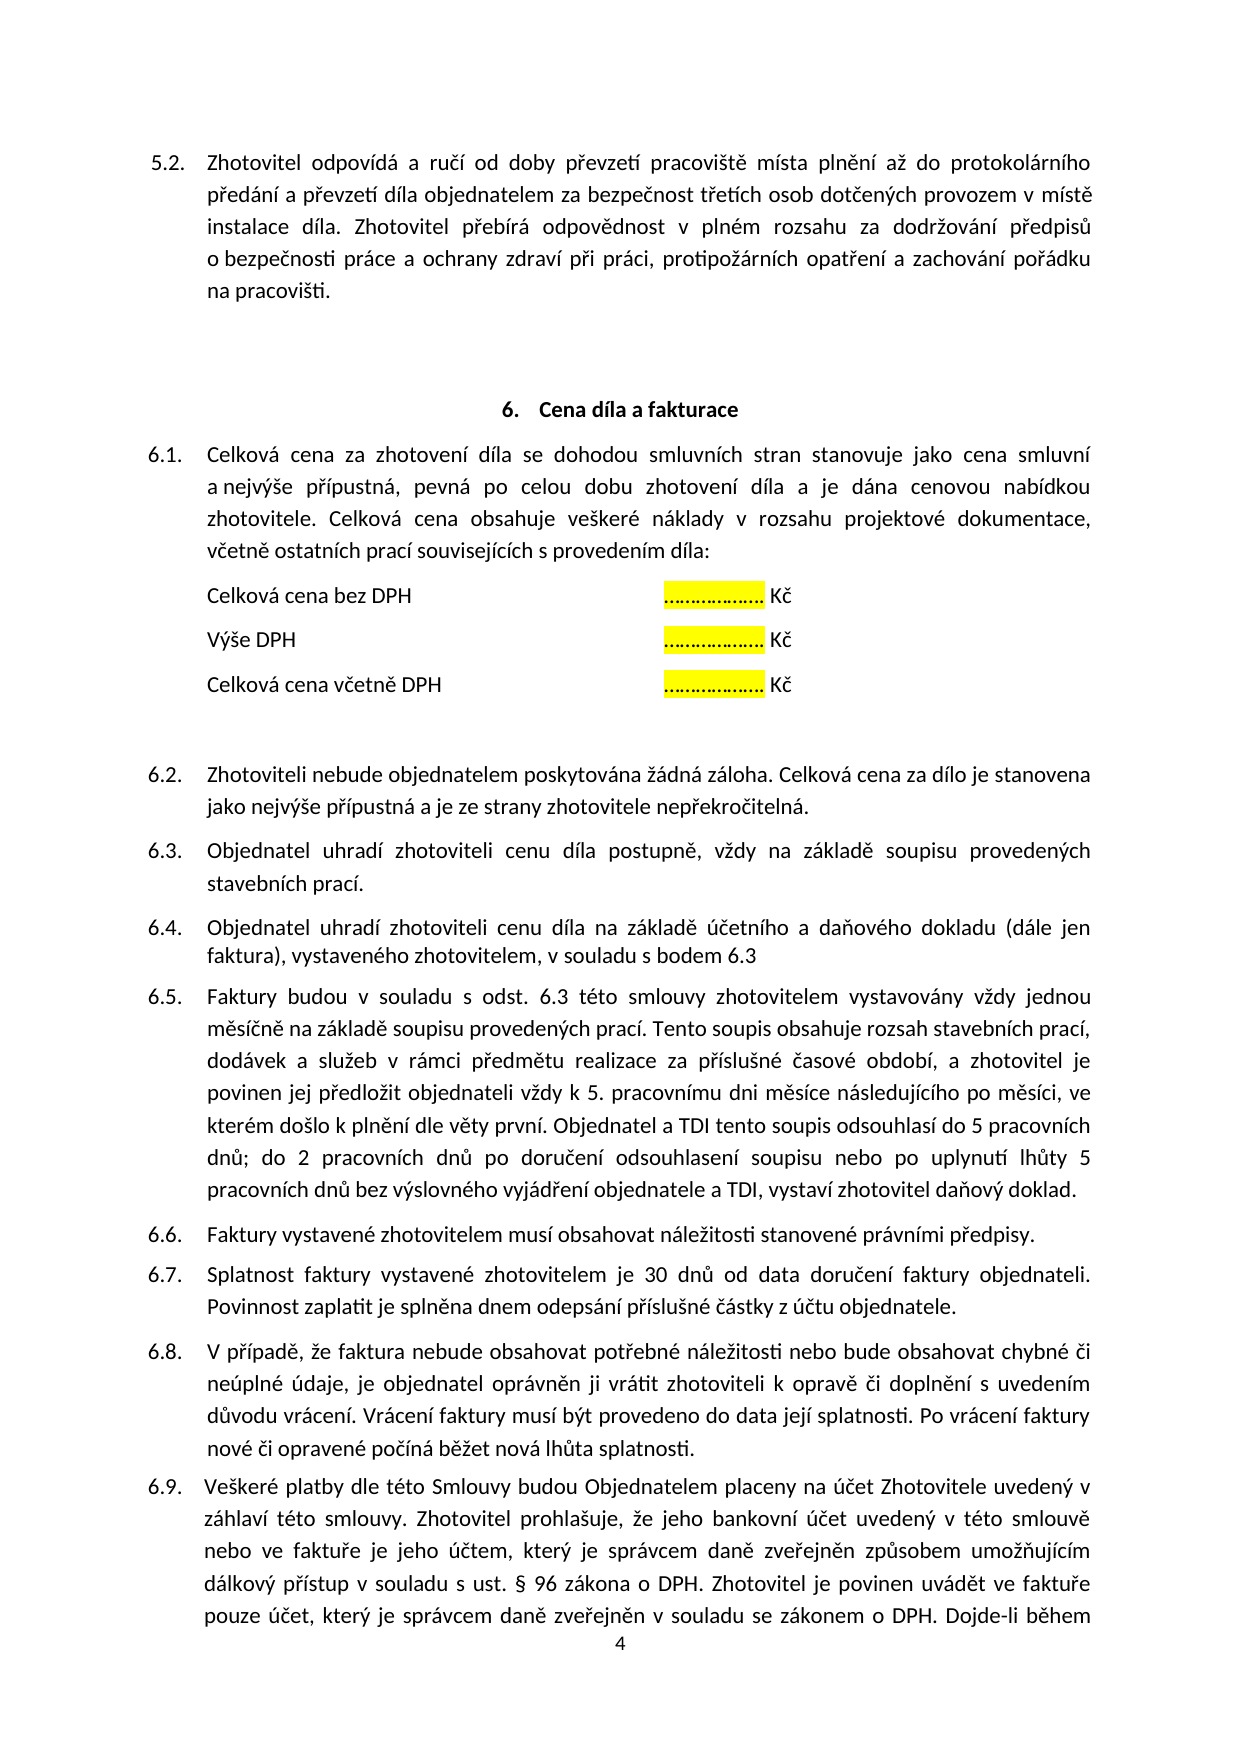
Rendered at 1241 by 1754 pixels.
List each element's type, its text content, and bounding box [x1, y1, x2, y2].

text Splatnost faktury vystavené zhotovitelem je 30 dnů od data doručení faktury objednateli. Povinnost zaplatit je splněna dnem odepsání příslušné částky z účtu objednatele. [148, 1260, 1092, 1321]
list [148, 1472, 1092, 1629]
text Faktury vystavené zhotovitelem musí obsahovat náležitosti stanovené právními předpisy. [148, 1220, 1092, 1248]
text Objednatel uhradí zhotoviteli cenu díla na základě účetního a daňového dokladu (dále jen faktura), vystaveného zhotovitelem, v souladu s bodem 6.3 [148, 913, 1092, 969]
text Zhotoviteli nebude objednatelem poskytována žádná záloha. Celková cena za dílo je stanovena jako nejvýše přípustná a je ze strany zhotovitele nepřekročitelná. [148, 760, 1092, 820]
list Celková cena včetně DPH ………………. Kč [192, 670, 664, 698]
list Celková cena včetně DPH ………………. Kč [765, 670, 1092, 698]
text Celková cena za zhotovení díla se dohodou smluvních stran stanovuje jako cena smluvní a nejvýše přípustná, pevná po celou dobu zhotovení díla a je dána cenovou nabídkou zhotovitele. Celková cena obsahuje veškeré náklady v rozsahu projektové dokumentace, včetně ostatních prací souvisejících s provedením díla: [148, 440, 1092, 564]
list Cena díla a fakturace [148, 395, 1092, 423]
list Celková cena bez DPH ………………. Kč [765, 581, 1092, 609]
list Zhotovitel odpovídá a ručí od doby převzetí pracoviště místa plnění až do protokolárního předání a převzetí díla objednatelem za bezpečnost třetích osob dotčených provozem v místě instalace díla. Zhotovitel přebírá odpovědnost v plném rozsahu za dodržování předpisů o bezpečnosti práce a ochrany zdraví při práci, protipožárních opatření a zachování pořádku na pracovišti. [151, 148, 1092, 304]
text V případě, že faktura nebude obsahovat potřebné náležitosti nebo bude obsahovat chybné či neúplné údaje, je objednatel oprávněn ji vrátit zhotoviteli k opravě či doplnění s uvedením důvodu vrácení. Vrácení faktury musí být provedeno do data její splatnosti. Po vrácení faktury nové či opravené počíná běžet nová lhůta splatnosti. [148, 1337, 1092, 1462]
text Faktury budou v souladu s odst. 6.3 této smlouvy zhotovitelem vystavovány vždy jednou měsíčně na základě soupisu provedených prací. Tento soupis obsahuje rozsah stavebních prací, dodávek a služeb v rámci předmětu realizace za příslušné časové období, a zhotovitel je povinen jej předložit objednateli vždy k 5. pracovnímu dni měsíce následujícího po měsíci, ve kterém došlo k plnění dle věty první. Objednatel a TDI tento soupis odsouhlasí do 5 pracovních dnů; do 2 pracovních dnů po doručení odsouhlasení soupisu nebo po uplynutí lhůty 5 pracovních dnů bez výslovného vyjádření objednatele a TDI, vystaví zhotovitel daňový doklad. [148, 982, 1092, 1203]
list Celková cena bez DPH ………………. Kč [192, 581, 664, 609]
text Objednatel uhradí zhotoviteli cenu díla postupně, vždy na základě soupisu provedených stavebních prací. [148, 837, 1092, 897]
list Výše DPH ………………. Kč [765, 626, 1092, 654]
list Výše DPH ………………. Kč [192, 626, 664, 654]
